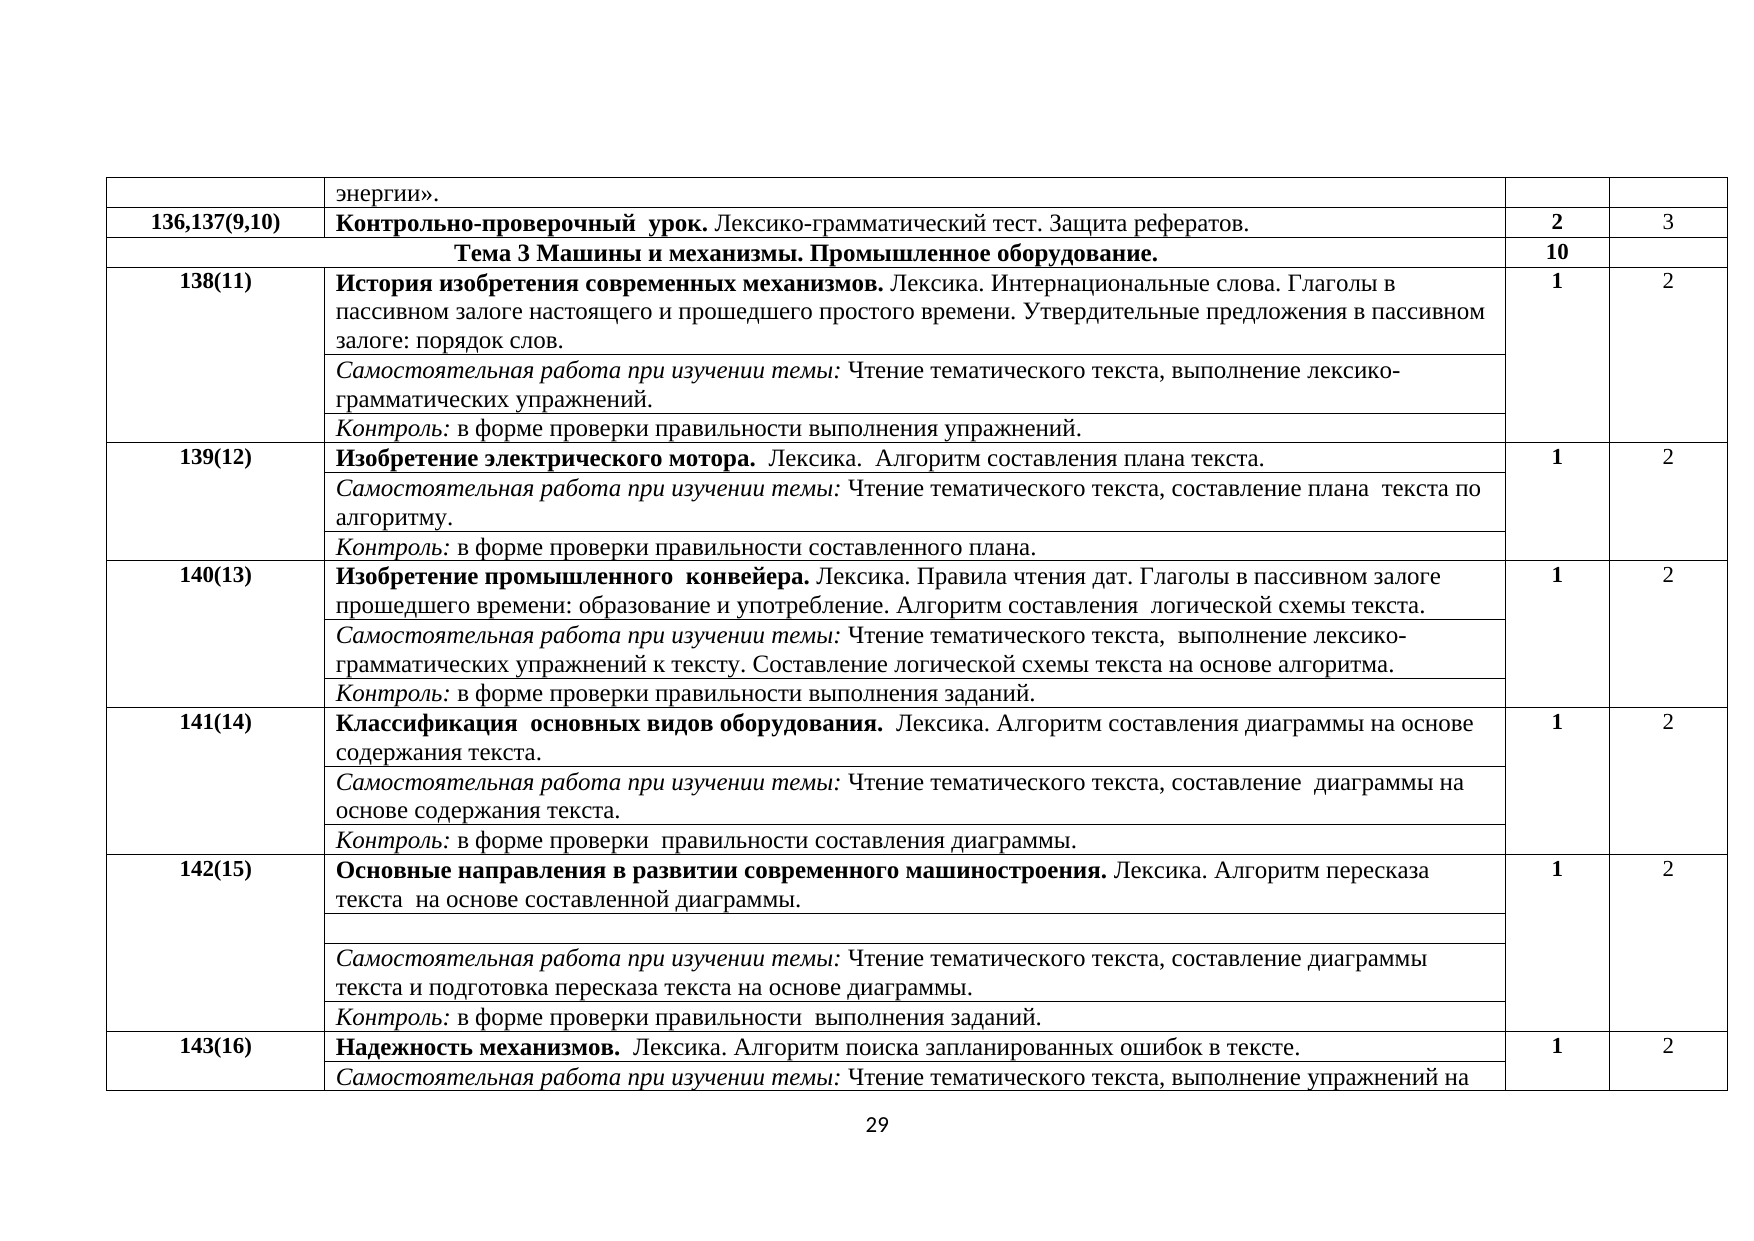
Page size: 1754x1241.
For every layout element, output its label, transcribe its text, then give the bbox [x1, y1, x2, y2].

table_cell 1 [1506, 855, 1609, 1031]
table_cell 1 [1506, 708, 1609, 854]
table_cell 138(11) [107, 268, 324, 442]
table_cell 1 [1506, 268, 1609, 442]
table_cell 141(14) [107, 708, 324, 854]
table_cell 5 [1506, 178, 1609, 207]
table_cell Контроль: в форме проверки правильности составления диаграммы. [325, 825, 1505, 854]
table_cell 2 [1506, 208, 1609, 237]
table_cell Контроль: в форме проверки правильности выполнения заданий. [325, 1002, 1505, 1031]
table_cell 142(15) [107, 855, 324, 1031]
table_cell Изобретение электрического мотора. Лексика. Алгоритм составления плана текста. [325, 443, 1505, 472]
table_cell Самостоятельная работа при изучении темы: Чтение тематического текста, составление диаграммы текста и подготовка пересказа текста на основе диаграммы. [325, 944, 1505, 1001]
table_cell Контроль: в форме проверки правильности выполнения заданий. [325, 679, 1505, 707]
table_cell 1 [1506, 443, 1609, 560]
table_cell Контрольно-проверочный урок. Лексико-грамматический тест. Защита рефератов. [325, 208, 1505, 237]
table_cell 3 [1610, 178, 1727, 207]
table_cell [1610, 238, 1727, 267]
table_cell Контроль: в форме проверки правильности выполнения упражнений. [325, 414, 1505, 442]
table_cell Самостоятельная работа при изучении темы: Чтение тематического текста, составление плана текста по алгоритму. [325, 473, 1505, 531]
table_cell 139(12) [107, 443, 324, 560]
table_cell 2 [1610, 855, 1727, 1031]
table_cell 136,137(9,10) [107, 208, 324, 237]
table_cell Основные направления в развитии современного машиностроения. Лексика. Алгоритм пересказа текста на основе составленной диаграммы. [325, 855, 1505, 913]
table_cell 2 [1610, 268, 1727, 442]
table_cell 140(13) [107, 561, 324, 707]
table_cell 143(16) [107, 1032, 324, 1090]
table_cell Изобретение промышленного конвейера. Лексика. Правила чтения дат. Глаголы в пассивном залоге прошедшего времени: образование и употребление. Алгоритм составления логической схемы текста. [325, 561, 1505, 619]
table_cell 1 [1506, 561, 1609, 707]
table_cell 2 [1610, 443, 1727, 560]
table_cell Самостоятельная работа при изучении темы: Чтение тематического текста, составление диаграммы на основе содержания текста. [325, 767, 1505, 824]
table_cell 2 [1610, 1032, 1727, 1090]
table_cell 3 [1610, 208, 1727, 237]
table_cell Контроль: в форме проверки правильности составленного плана. [325, 532, 1505, 560]
table_cell [325, 914, 1505, 942]
table_cell Самостоятельная работа при изучении темы: Чтение тематического текста, выполнение лексико-грамматических упражнений. [325, 355, 1505, 412]
table_cell 2 [1610, 708, 1727, 854]
table_cell Самостоятельная работа при изучении темы: Чтение тематического текста, выполнение лексико-грамматических упражнений к тексту. Составление логической схемы текста на основе алгоритма. [325, 620, 1505, 677]
table_cell Классификация основных видов оборудования. Лексика. Алгоритм составления диаграммы на основе содержания текста. [325, 708, 1505, 766]
table_cell История изобретения современных механизмов. Лексика. Интернациональные слова. Глаголы в пассивном залоге настоящего и прошедшего простого времени. Утвердительные предложения в пассивном залоге: порядок слов. [325, 268, 1505, 354]
table_cell 10 [1506, 238, 1609, 267]
table_cell 2 [1610, 561, 1727, 707]
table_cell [325, 178, 1505, 207]
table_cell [325, 1062, 1505, 1090]
table_cell Надежность механизмов. Лексика. Алгоритм поиска запланированных ошибок в тексте. [325, 1032, 1505, 1061]
table_cell Тема 3 Машины и механизмы. Промышленное оборудование. [107, 238, 1505, 267]
table_cell 1 [1506, 1032, 1609, 1090]
